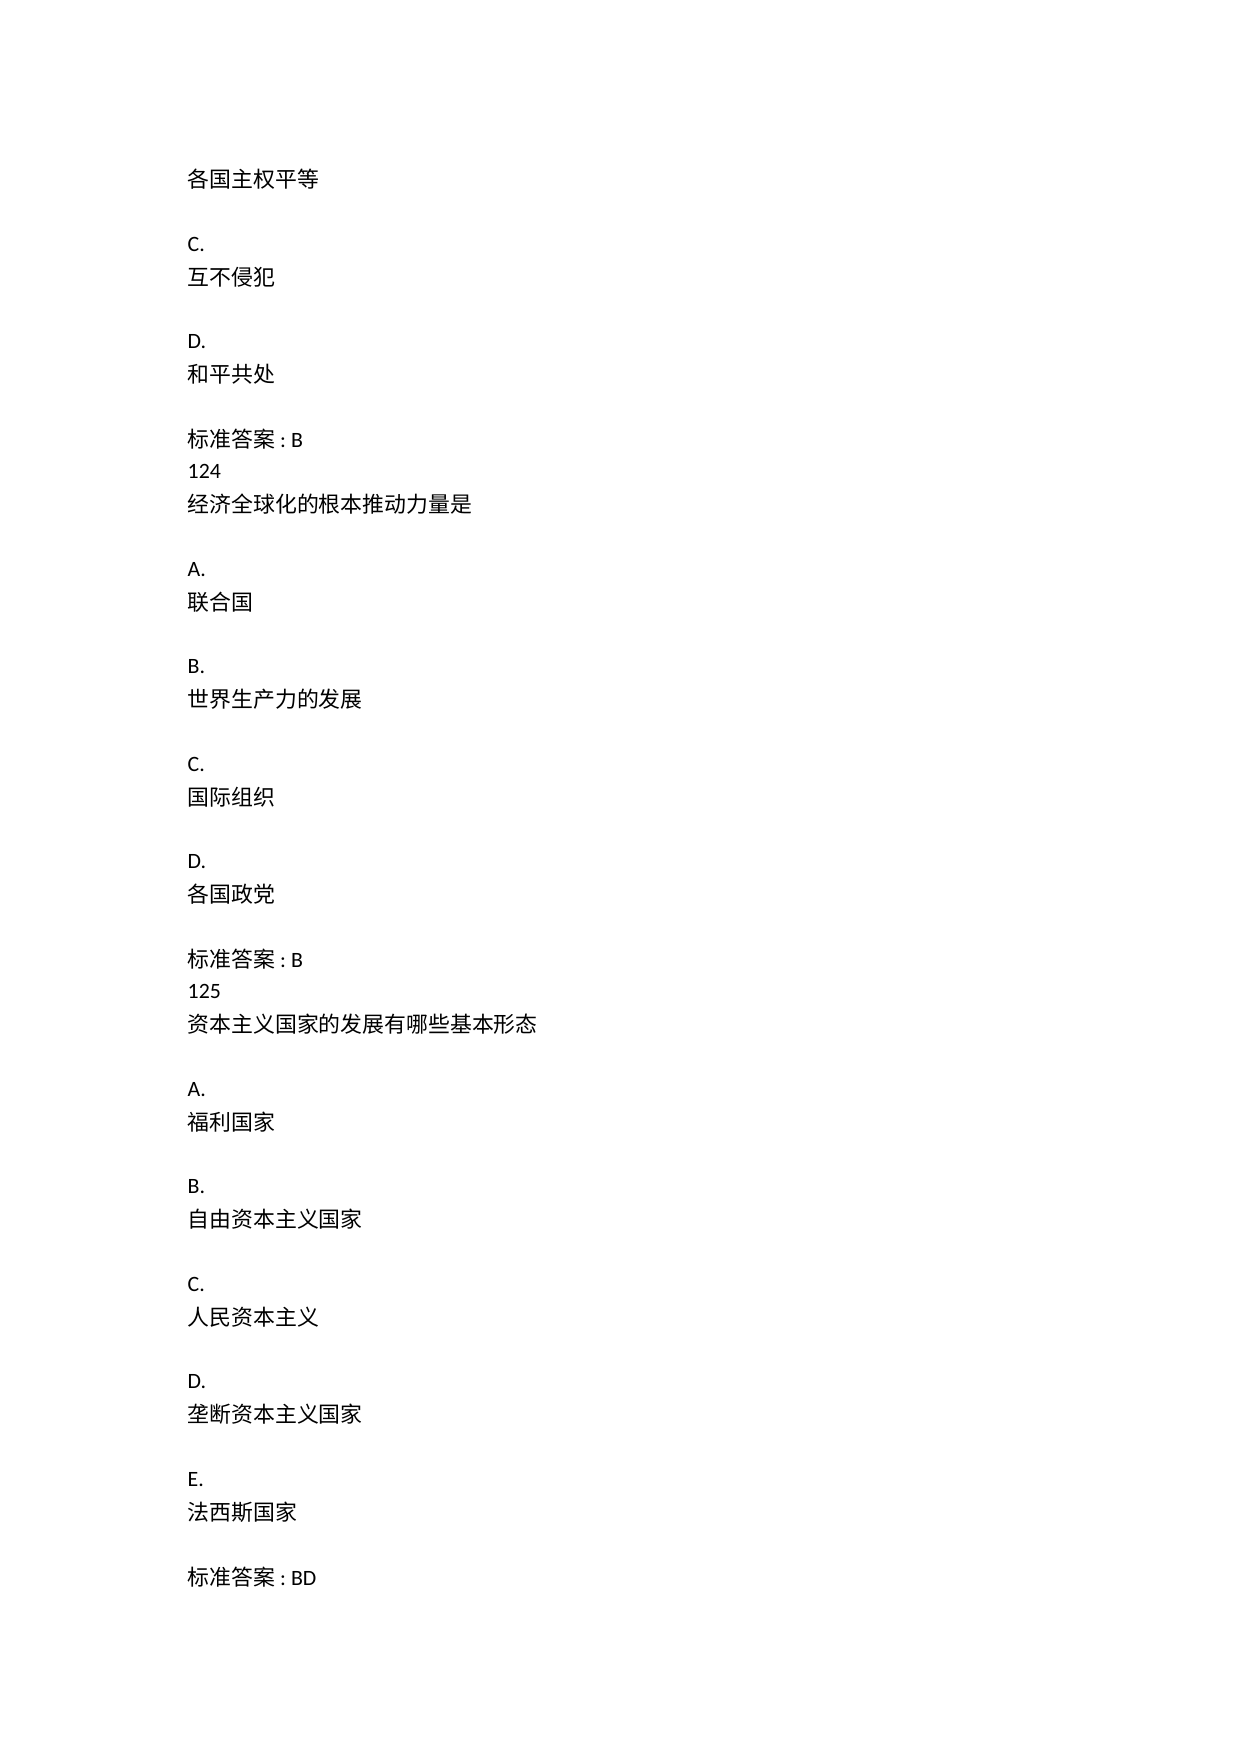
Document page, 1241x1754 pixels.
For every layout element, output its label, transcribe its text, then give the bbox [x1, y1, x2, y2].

text A. [187, 1072, 1053, 1104]
text D. [187, 1364, 1053, 1397]
text 标准答案 : B [187, 422, 1053, 454]
text 福利国家 [187, 1104, 1053, 1137]
text 垄断资本主义国家 [187, 1397, 1053, 1429]
text 125 [187, 974, 1053, 1007]
text 自由资本主义国家 [187, 1202, 1053, 1234]
text 各国政党 [187, 877, 1053, 909]
text 各国主权平等 [187, 162, 1053, 194]
text D. [187, 324, 1053, 357]
text 人民资本主义 [187, 1299, 1053, 1332]
text 联合国 [187, 584, 1053, 617]
text 和平共处 [187, 357, 1053, 389]
text 国际组织 [187, 779, 1053, 812]
text C. [187, 1267, 1053, 1299]
text D. [187, 844, 1053, 877]
text 标准答案 : BD [187, 1559, 1053, 1592]
text E. [187, 1462, 1053, 1494]
text 互不侵犯 [187, 259, 1053, 292]
text 资本主义国家的发展有哪些基本形态 [187, 1007, 1053, 1039]
text B. [187, 1169, 1053, 1202]
text C. [187, 747, 1053, 779]
text C. [187, 227, 1053, 259]
text 世界生产力的发展 [187, 682, 1053, 714]
text 法西斯国家 [187, 1494, 1053, 1527]
text 124 [187, 454, 1053, 487]
text 标准答案 : B [187, 942, 1053, 974]
text A. [187, 552, 1053, 584]
text 经济全球化的根本推动力量是 [187, 487, 1053, 519]
text B. [187, 649, 1053, 682]
